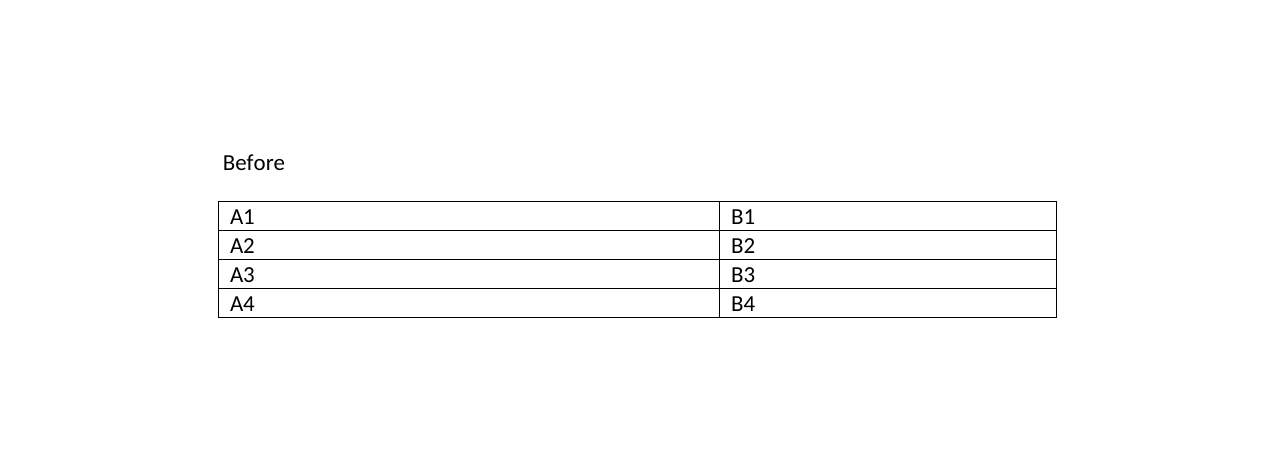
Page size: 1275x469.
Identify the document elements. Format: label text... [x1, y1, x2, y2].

table_cell A4 [219, 289, 719, 317]
table_cell A3 [219, 260, 719, 288]
table_cell B3 [720, 260, 1056, 288]
table_header B1 [720, 202, 1056, 230]
table_header A1 [219, 202, 719, 230]
table_cell B4 [720, 289, 1056, 317]
text Before [148, 148, 1127, 176]
table_cell B2 [720, 231, 1056, 259]
table_cell A2 [219, 231, 719, 259]
